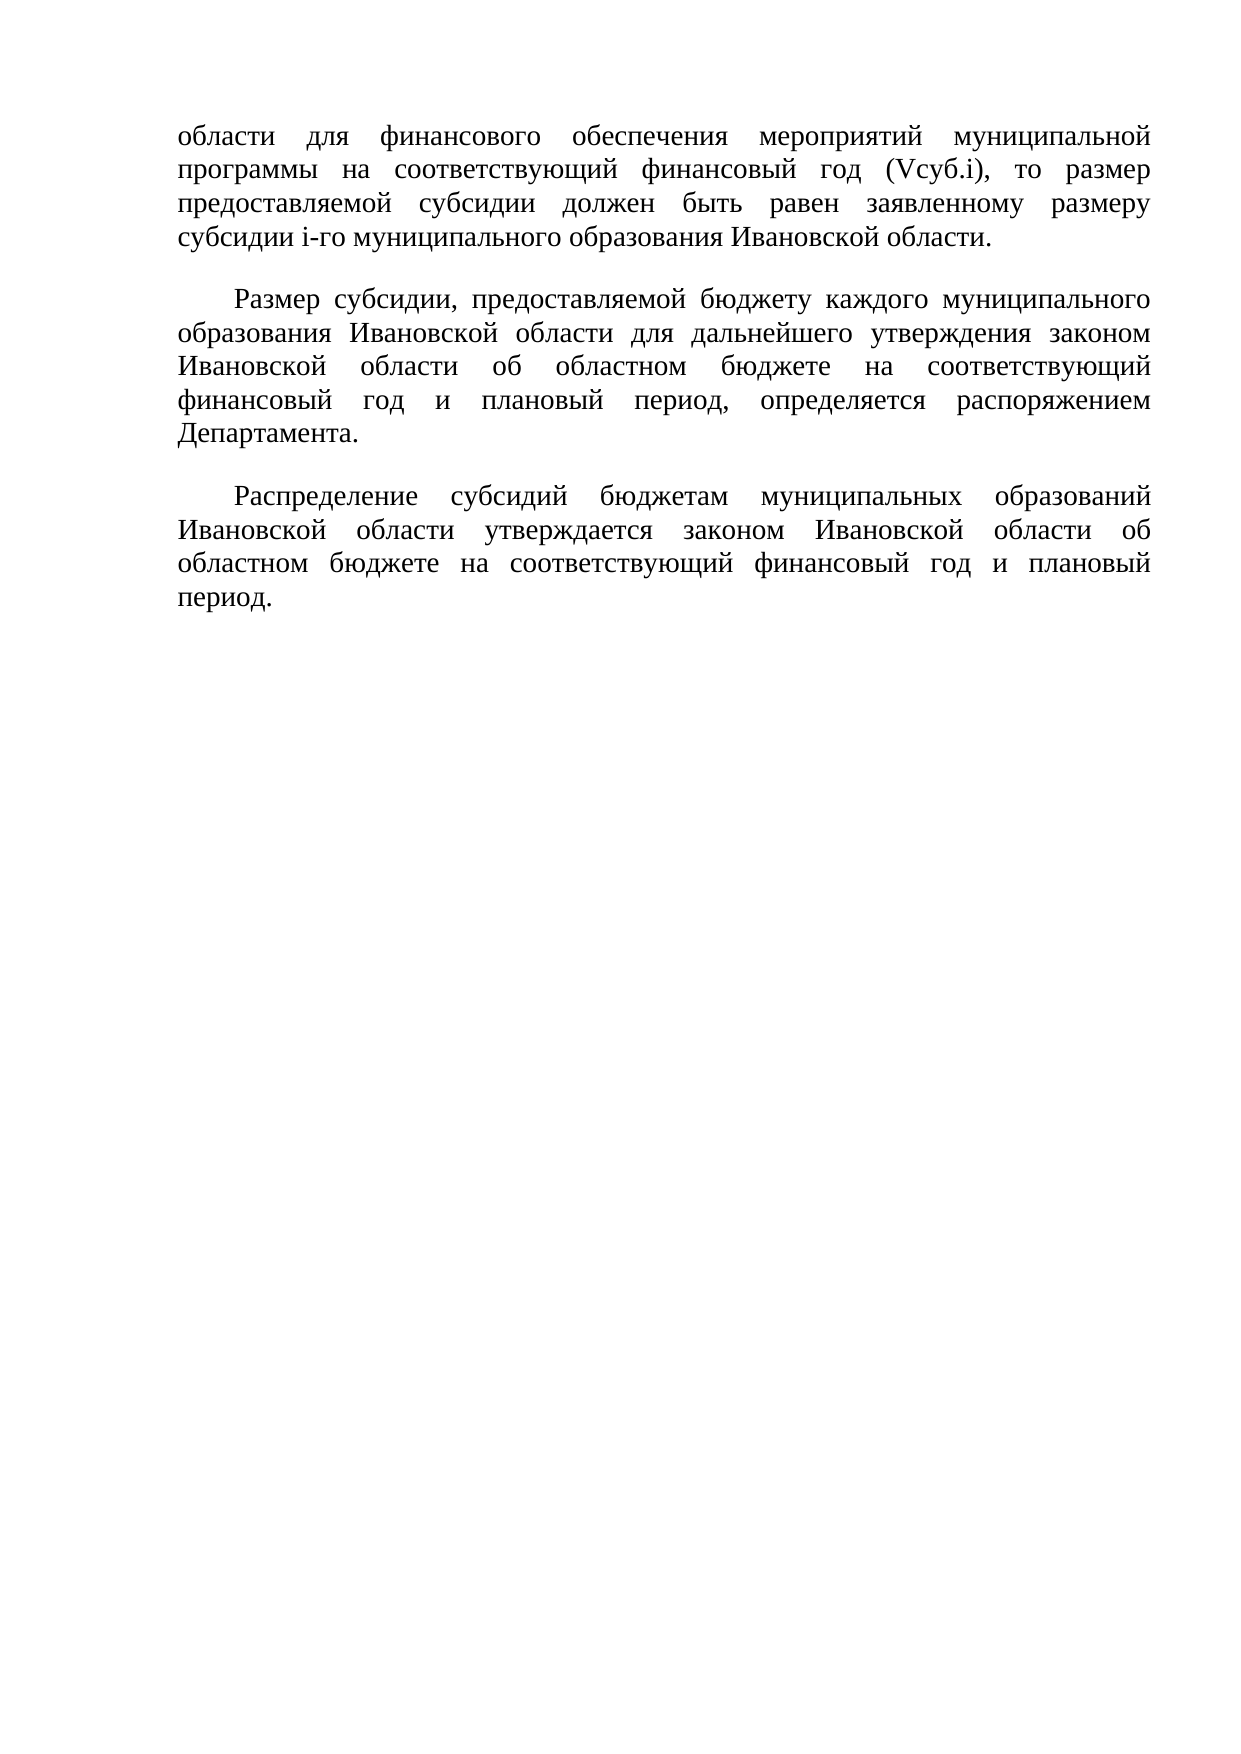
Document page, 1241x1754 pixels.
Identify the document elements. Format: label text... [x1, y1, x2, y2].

text Размер субсидии, предоставляемой бюджету каждого муниципального образования Ивановской области для дальнейшего утверждения законом Ивановской области об областном бюджете на соответствующий финансовый год и плановый период, определяется распоряжением Департамента. [177, 281, 1152, 449]
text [177, 118, 1152, 252]
text Распределение субсидий бюджетам муниципальных образований Ивановской области утверждается законом Ивановской области об областном бюджете на соответствующий финансовый год и плановый период. [177, 478, 1152, 612]
